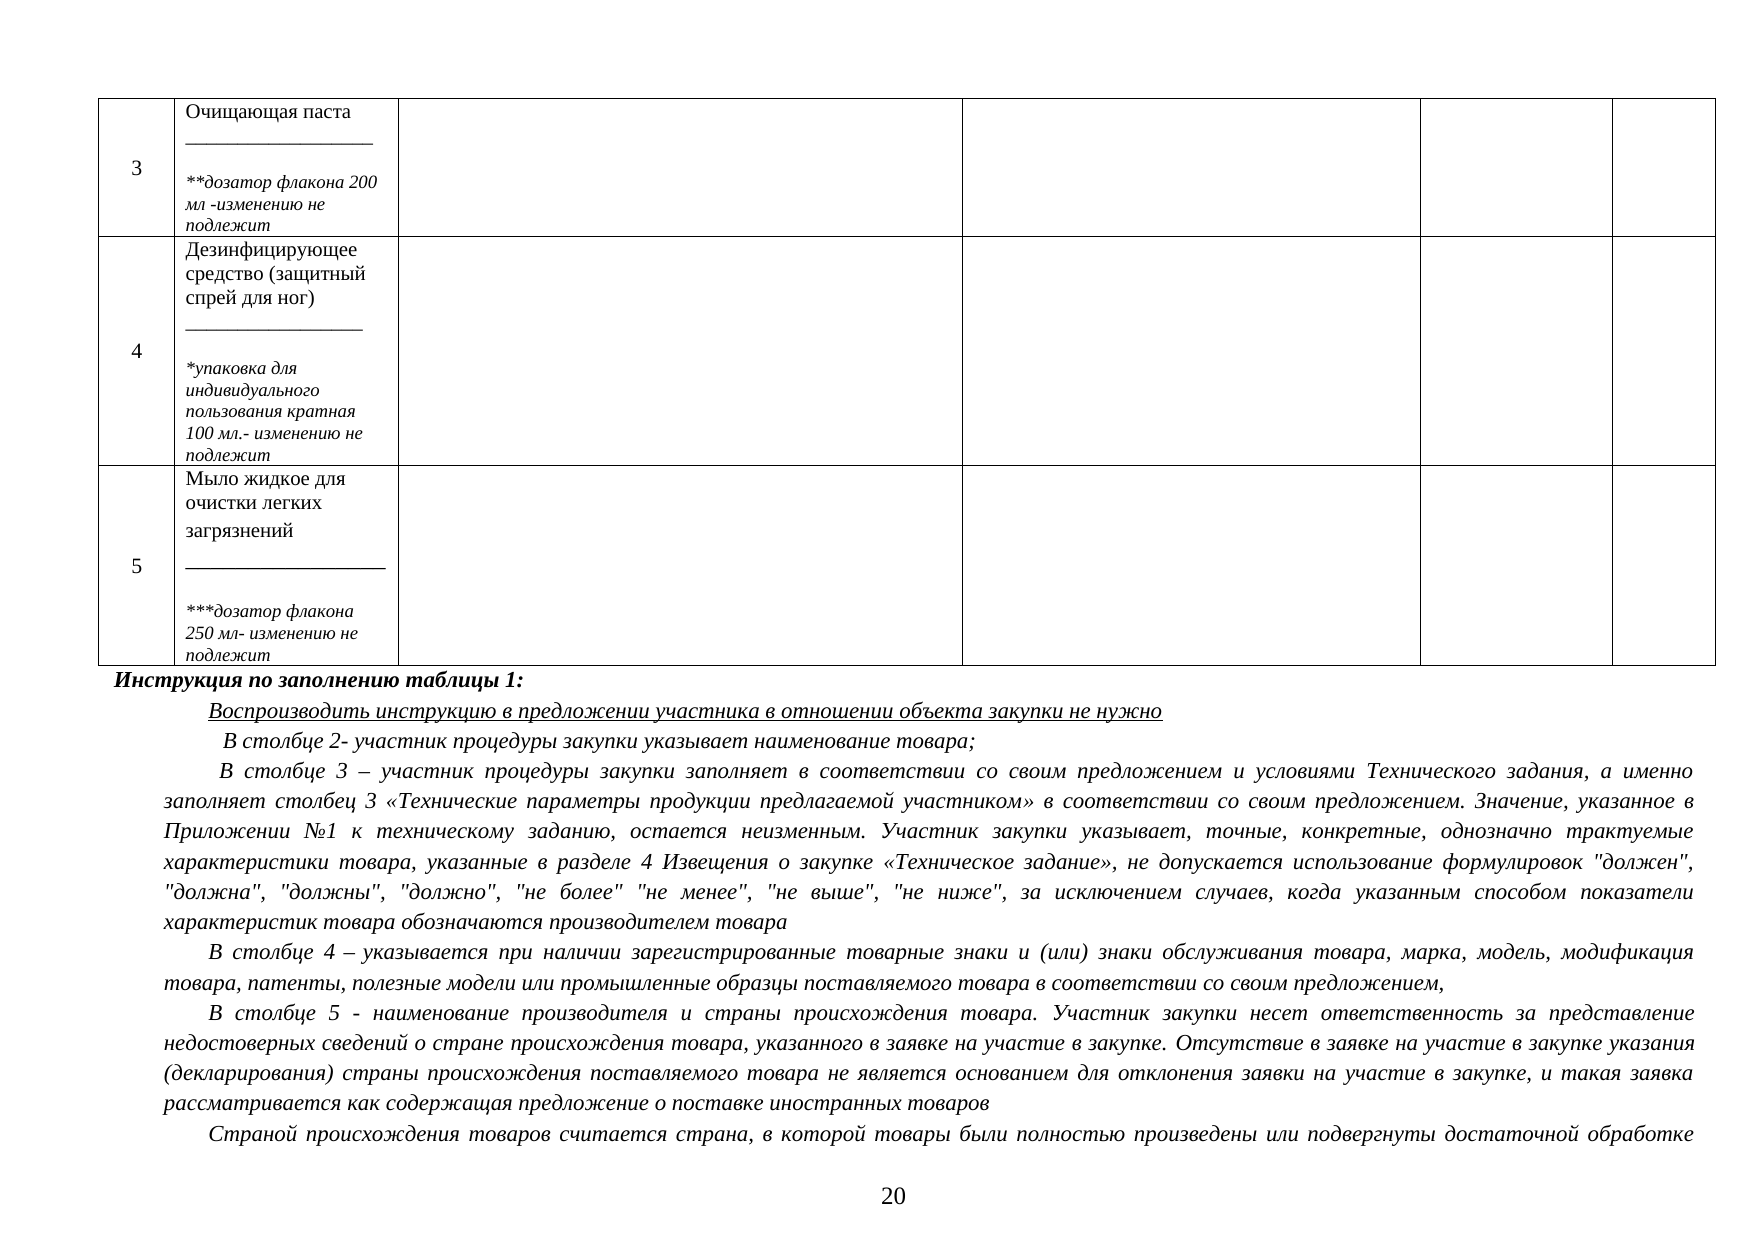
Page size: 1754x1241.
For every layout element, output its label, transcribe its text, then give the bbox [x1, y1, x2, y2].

table_cell [1421, 466, 1612, 665]
table_cell 5 [99, 466, 174, 665]
text Воспроизводить инструкцию в предложении участника в отношении объекта закупки не нужно [164, 697, 1698, 723]
table_cell [399, 466, 962, 665]
text В столбце 3 – участник процедуры закупки заполняет в соответствии со своим предложением и условиями Технического задания, а именно заполняет столбец 3 «Технические параметры продукции предлагаемой участником» в соответствии со своим предложением. Значение, указанное в Приложении №1 к техническому заданию, остается неизменным. Участник закупки указывает, точные, конкретные, однозначно трактуемые характеристики товара, указанные в разделе 4 Извещения о закупке «Техническое задание», не допускается использование формулировок "должен", "должна", "должны", "должно", "не более" "не менее", "не выше", "не ниже", за исключением случаев, когда указанным способом показатели характеристик товара обозначаются производителем товара [164, 757, 1698, 934]
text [164, 1120, 1698, 1146]
table_cell [1421, 237, 1612, 465]
table_cell [1613, 466, 1715, 665]
table_cell [1613, 99, 1715, 236]
table_cell 3 [99, 99, 174, 236]
text В столбце 2- участник процедуры закупки указывает наименование товара; [164, 727, 1698, 753]
table_cell Дезинфицирующее средство (защитный спрей для ног) _________________ *упаковка для индивидуального пользования кратная 100 мл.- изменению не подлежит [175, 237, 398, 465]
table_cell [963, 466, 1420, 665]
text Инструкция по заполнению таблицы 1: [89, 666, 1698, 692]
table_cell Очищающая паста __________________ **дозатор флакона 200 мл -изменению не подлежит [175, 99, 398, 236]
table_cell [399, 237, 962, 465]
table_cell [963, 99, 1420, 236]
table_cell 4 [99, 237, 174, 465]
table_cell [963, 237, 1420, 465]
table_cell [1613, 237, 1715, 465]
text В столбце 4 – указывается при наличии зарегистрированные товарные знаки и (или) знаки обслуживания товара, марка, модель, модификация товара, патенты, полезные модели или промышленные образцы поставляемого товара в соответствии со своим предложением, [164, 938, 1698, 995]
table_cell Мыло жидкое для очистки легких загрязнений ________________ ***дозатор флакона 250 мл- изменению не подлежит [175, 466, 398, 665]
text В столбце 5 - наименование производителя и страны происхождения товара. Участник закупки несет ответственность за представление недостоверных сведений о стране происхождения товара, указанного в заявке на участие в закупке. Отсутствие в заявке на участие в закупке указания (декларирования) страны происхождения поставляемого товара не является основанием для отклонения заявки на участие в закупке, и такая заявка рассматривается как содержащая предложение о поставке иностранных товаров [164, 999, 1698, 1116]
table_cell [399, 99, 962, 236]
table_cell [1421, 99, 1612, 236]
